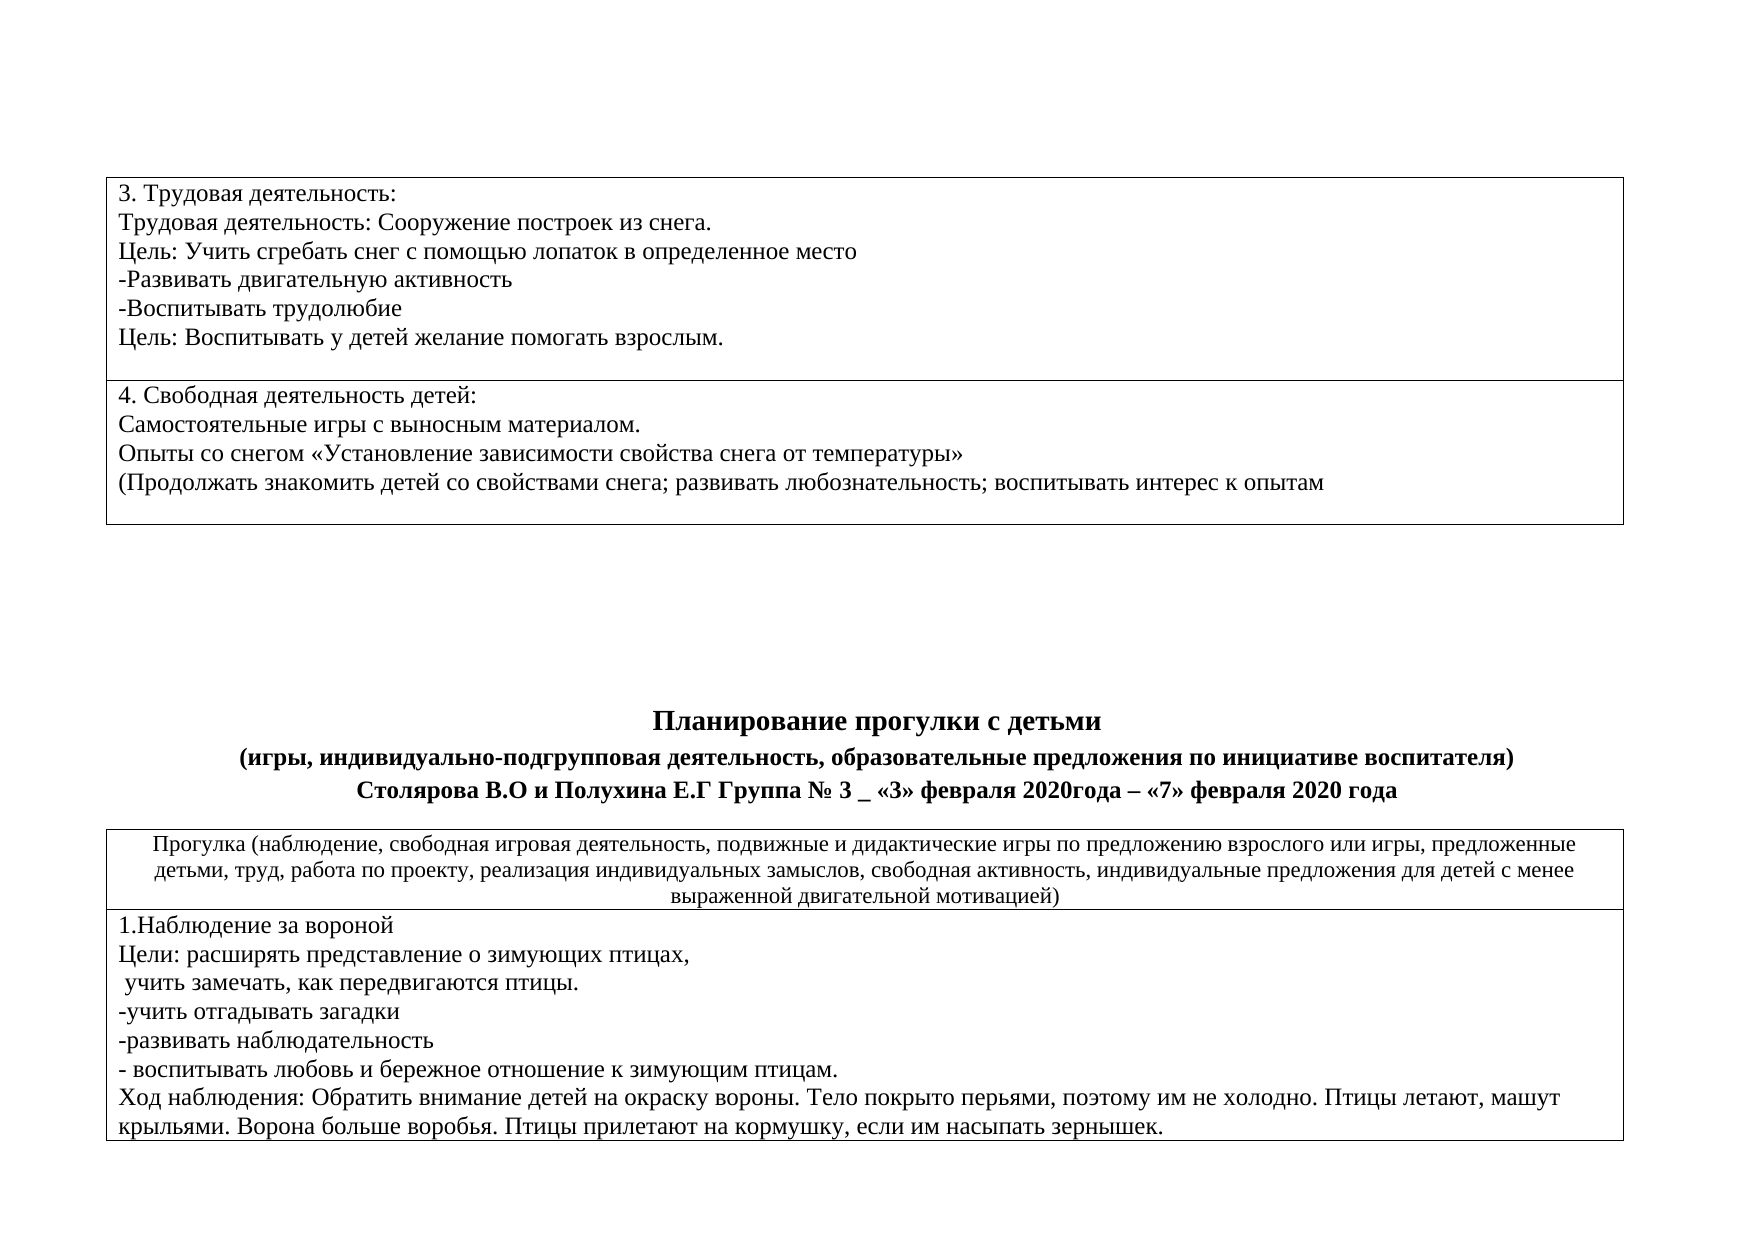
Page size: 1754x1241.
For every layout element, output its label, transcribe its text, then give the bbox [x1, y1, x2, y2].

table_cell 4. Свободная деятельность детей: Самостоятельные игры с выносным материалом. Опыты со снегом «Установление зависимости свойства снега от температуры» (Продолжать знакомить детей со свойствами снега; развивать любознательность; воспитывать интерес к опытам [107, 381, 1623, 524]
text Планирование прогулки с детьми [118, 703, 1636, 737]
table_header Прогулка (наблюдение, свободная игровая деятельность, подвижные и дидактические игры по предложению взрослого или игры, предложенные детьми, труд, работа по проекту, реализация индивидуальных замыслов, свободная активность, индивидуальные предложения для детей с менее выраженной двигательной мотивацией) [107, 830, 1623, 909]
text (игры, индивидуально-подгрупповая деятельность, образовательные предложения по инициативе воспитателя) [118, 742, 1636, 771]
text Столярова В.О и Полухина Е.Г Группа № 3 _ «3» февраля 2020года – «7» февраля 2020 года [118, 775, 1636, 804]
table_cell 3. Трудовая деятельность: Трудовая деятельность: Сооружение построек из снега. Цель: Учить сгребать снег с помощью лопаток в определенное место -Развивать двигательную активность -Воспитывать трудолюбие Цель: Воспитывать у детей желание помогать взрослым. [107, 178, 1623, 379]
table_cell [107, 910, 1623, 1140]
